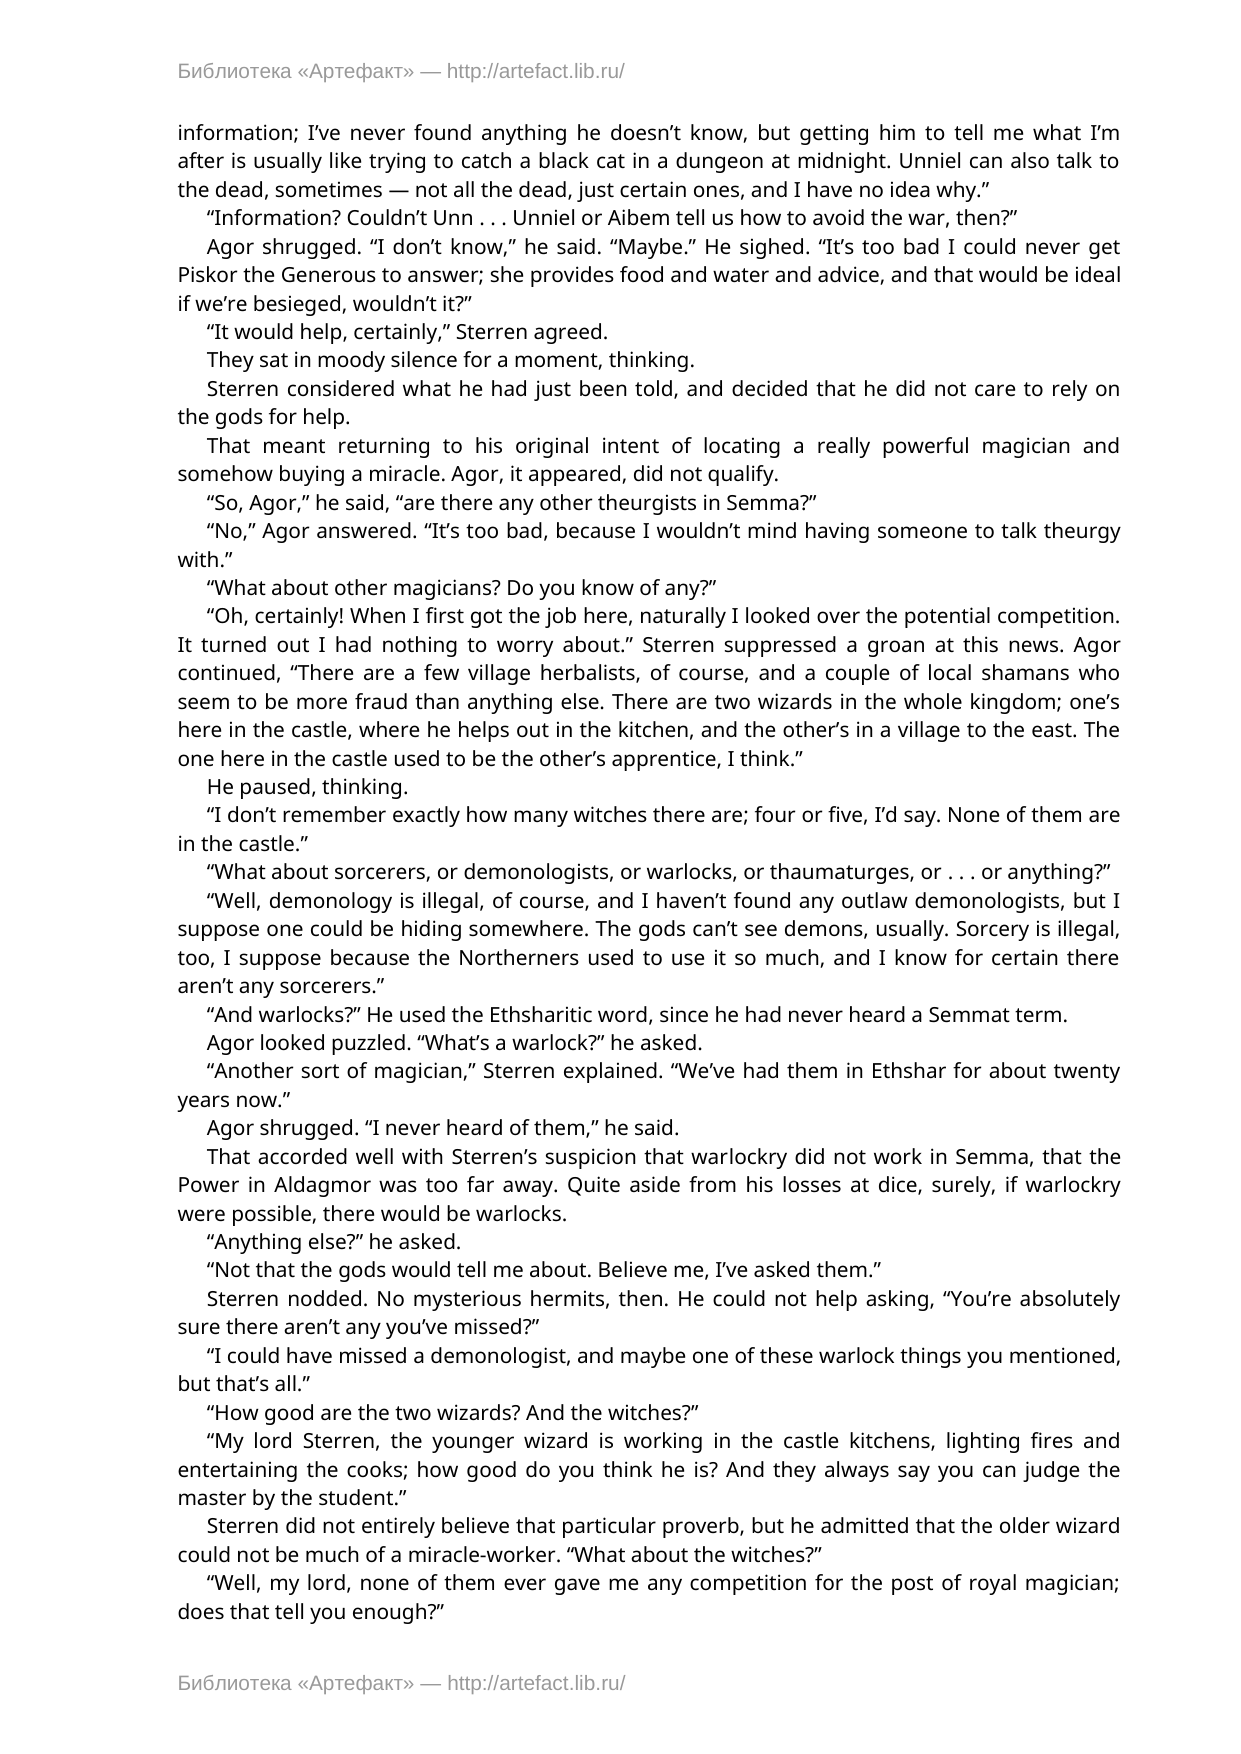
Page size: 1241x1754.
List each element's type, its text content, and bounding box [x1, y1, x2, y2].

text He paused, thinking. [177, 772, 1122, 801]
text “What about other magicians? Do you know of any?” [177, 573, 1122, 602]
text “Oh, certainly! When I first got the job here, naturally I looked over the potential competition. It turned out I had nothing to worry about.” Sterren suppressed a groan at this news. Agor continued, “There are a few village herbalists, of course, and a couple of local shamans who seem to be more fraud than anything else. There are two wizards in the whole kingdom; one’s here in the castle, where he helps out in the kitchen, and the other’s in a village to the east. The one here in the castle used to be the other’s apprentice, I think.” [177, 602, 1122, 772]
text Agor looked puzzled. “What’s a warlock?” he asked. [177, 1028, 1122, 1057]
text “Information? Couldn’t Unn . . . Unniel or Aibem tell us how to avoid the war, then?” [177, 203, 1122, 232]
text “I could have missed a demonologist, and maybe one of these warlock things you mentioned, but that’s all.” [177, 1341, 1122, 1398]
text Agor shrugged. “I never heard of them,” he said. [177, 1113, 1122, 1142]
text “Another sort of magician,” Sterren explained. “We’ve had them in Ethshar for about twenty years now.” [177, 1057, 1122, 1113]
text Sterren nodded. No mysterious hermits, then. He could not help asking, “You’re absolutely sure there aren’t any you’ve missed?” [177, 1284, 1122, 1341]
text That accorded well with Sterren’s suspicion that warlockry did not work in Semma, that the Power in Aldagmor was too far away. Quite aside from his losses at dice, surely, if warlockry were possible, there would be warlocks. [177, 1142, 1122, 1227]
text “Not that the gods would tell me about. Believe me, I’ve asked them.” [177, 1256, 1122, 1284]
text “No,” Agor answered. “It’s too bad, because I wouldn’t mind having someone to talk theurgy with.” [177, 516, 1122, 573]
text “How good are the two wizards? And the witches?” [177, 1398, 1122, 1426]
text “I don’t remember exactly how many witches there are; four or five, I’d say. None of them are in the castle.” [177, 801, 1122, 857]
text “Well, my lord, none of them ever gave me any competition for the post of royal magician; does that tell you enough?” [177, 1568, 1122, 1625]
text “So, Agor,” he said, “are there any other theurgists in Semma?” [177, 488, 1122, 516]
text “It would help, certainly,” Sterren agreed. [177, 317, 1122, 346]
text Sterren did not entirely believe that particular proverb, but he admitted that the older wizard could not be much of a miracle-worker. “What about the witches?” [177, 1512, 1122, 1568]
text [177, 118, 1122, 203]
text “Anything else?” he asked. [177, 1227, 1122, 1256]
text “Well, demonology is illegal, of course, and I haven’t found any outlaw demonologists, but I suppose one could be hiding somewhere. The gods can’t see demons, usually. Sorcery is illegal, too, I suppose because the Northerners used to use it so much, and I know for certain there aren’t any sorcerers.” [177, 886, 1122, 1000]
text That meant returning to his original intent of locating a really powerful magician and somehow buying a miracle. Agor, it appeared, did not qualify. [177, 431, 1122, 488]
text Sterren considered what he had just been told, and decided that he did not care to rely on the gods for help. [177, 374, 1122, 431]
text Agor shrugged. “I don’t know,” he said. “Maybe.” He sighed. “It’s too bad I could never get Piskor the Generous to answer; she provides food and water and advice, and that would be ideal if we’re besieged, wouldn’t it?” [177, 232, 1122, 317]
text “My lord Sterren, the younger wizard is working in the castle kitchens, lighting fires and entertaining the cooks; how good do you think he is? And they always say you can judge the master by the student.” [177, 1426, 1122, 1512]
text “What about sorcerers, or demonologists, or warlocks, or thaumaturges, or . . . or anything?” [177, 857, 1122, 886]
text “And warlocks?” He used the Ethsharitic word, since he had never heard a Semmat term. [177, 1000, 1122, 1028]
text They sat in moody silence for a moment, thinking. [177, 346, 1122, 374]
